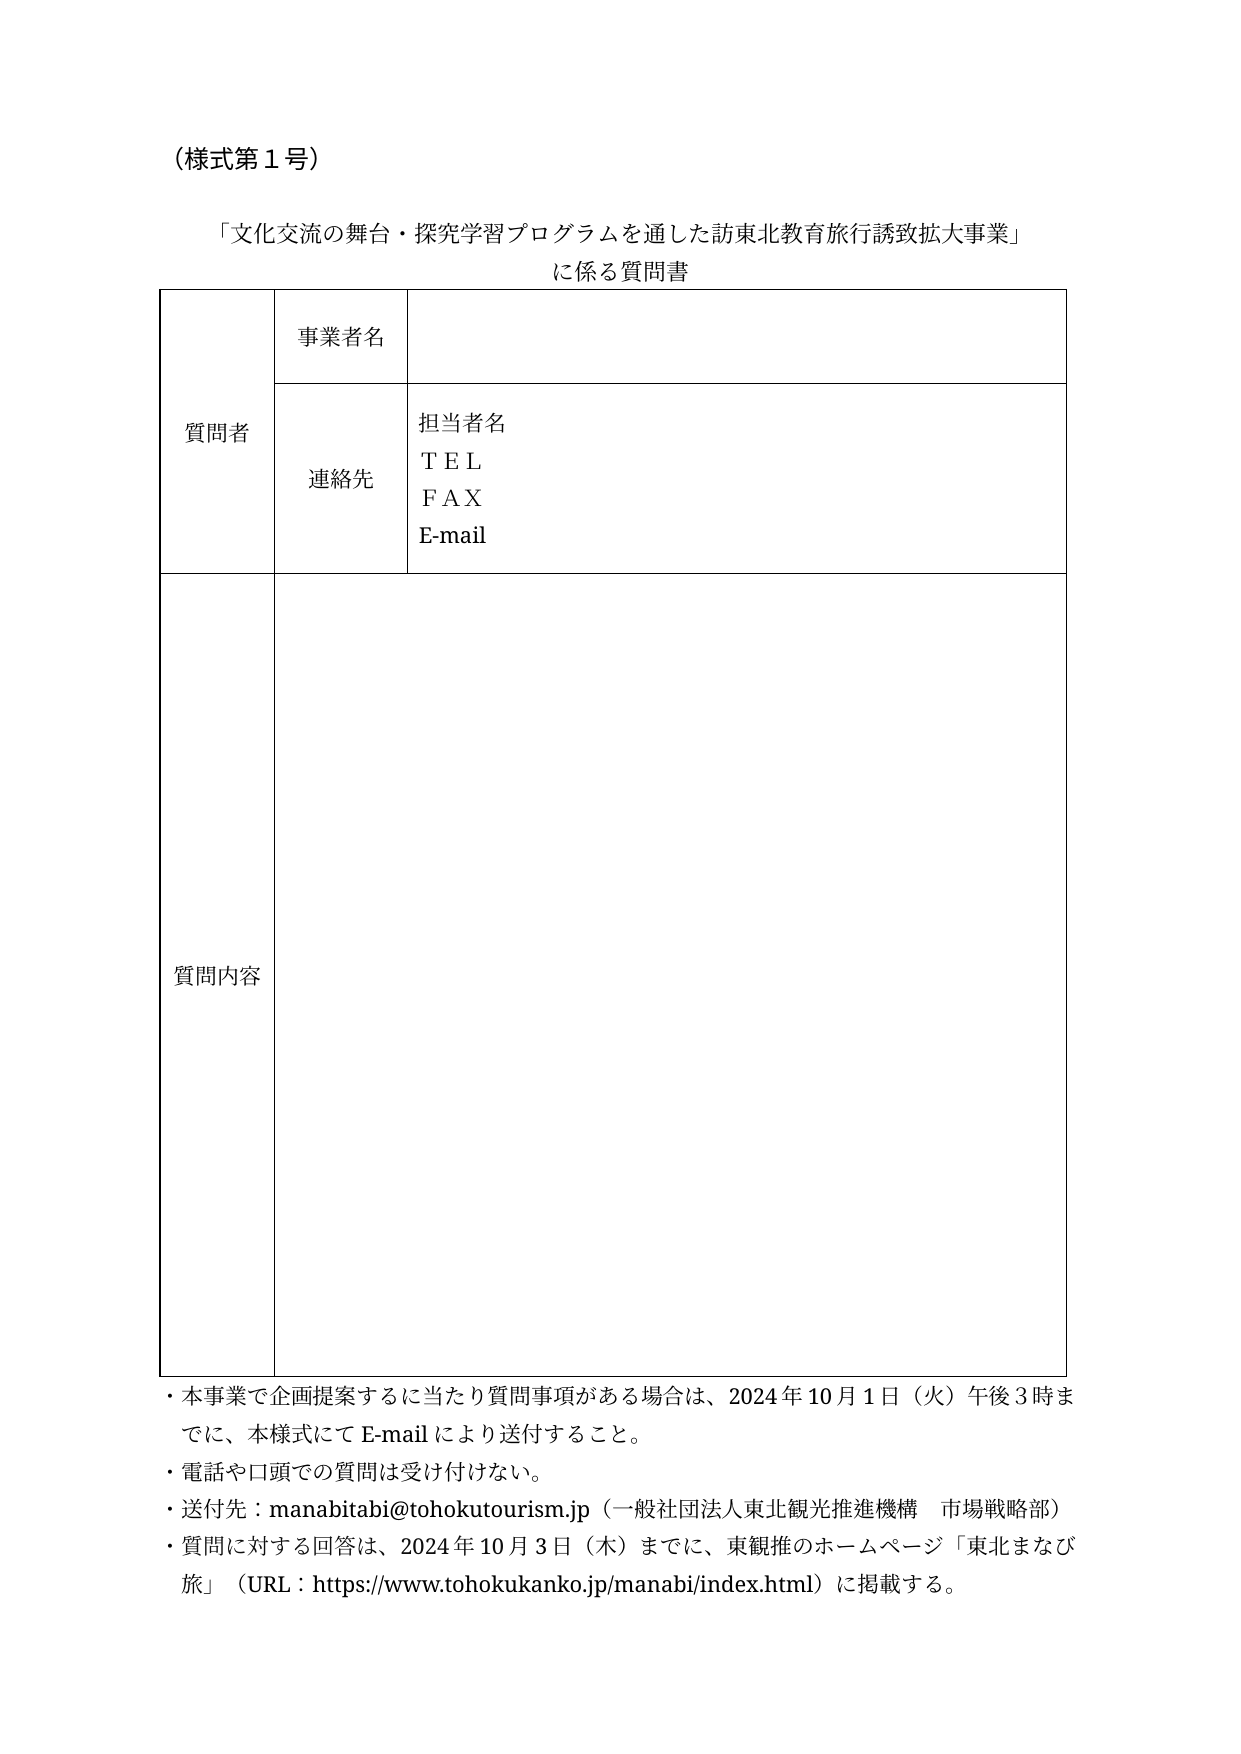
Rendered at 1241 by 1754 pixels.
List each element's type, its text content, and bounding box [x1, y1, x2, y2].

text 「文化交流の舞台・探究学習プログラムを通した訪東北教育旅行誘致拡大事業」 [159, 214, 1081, 251]
text ・電話や口頭での質問は受け付けない。 [159, 1452, 1081, 1489]
text に係る質問書 [159, 251, 1081, 289]
text ・質問に対する回答は、2024年10月3日（木）までに、東観推のホームページ「東北まなび旅」（URL：https://www.tohokukanko.jp/manabi/index.html）に掲載する。 [159, 1527, 1081, 1602]
table_header 質問者 [161, 290, 274, 573]
text ・本事業で企画提案するに当たり質問事項がある場合は、2024年10月1日（火）午後３時までに、本様式にてE-mail により送付すること。 [159, 1377, 1081, 1452]
table_header 事業者名 [275, 290, 407, 382]
table_cell 質問内容 [161, 574, 274, 1376]
subtitle （様式第１号） [159, 139, 1081, 176]
table_cell [275, 574, 1066, 1376]
table_cell 連絡先 [275, 384, 407, 573]
table_cell 担当者名 ＴＥＬ ＦＡＸ E-mail [408, 384, 1066, 573]
text ・送付先：manabitabi@tohokutourism.jp（一般社団法人東北観光推進機構 市場戦略部） [159, 1489, 1081, 1527]
table_header [408, 290, 1066, 382]
